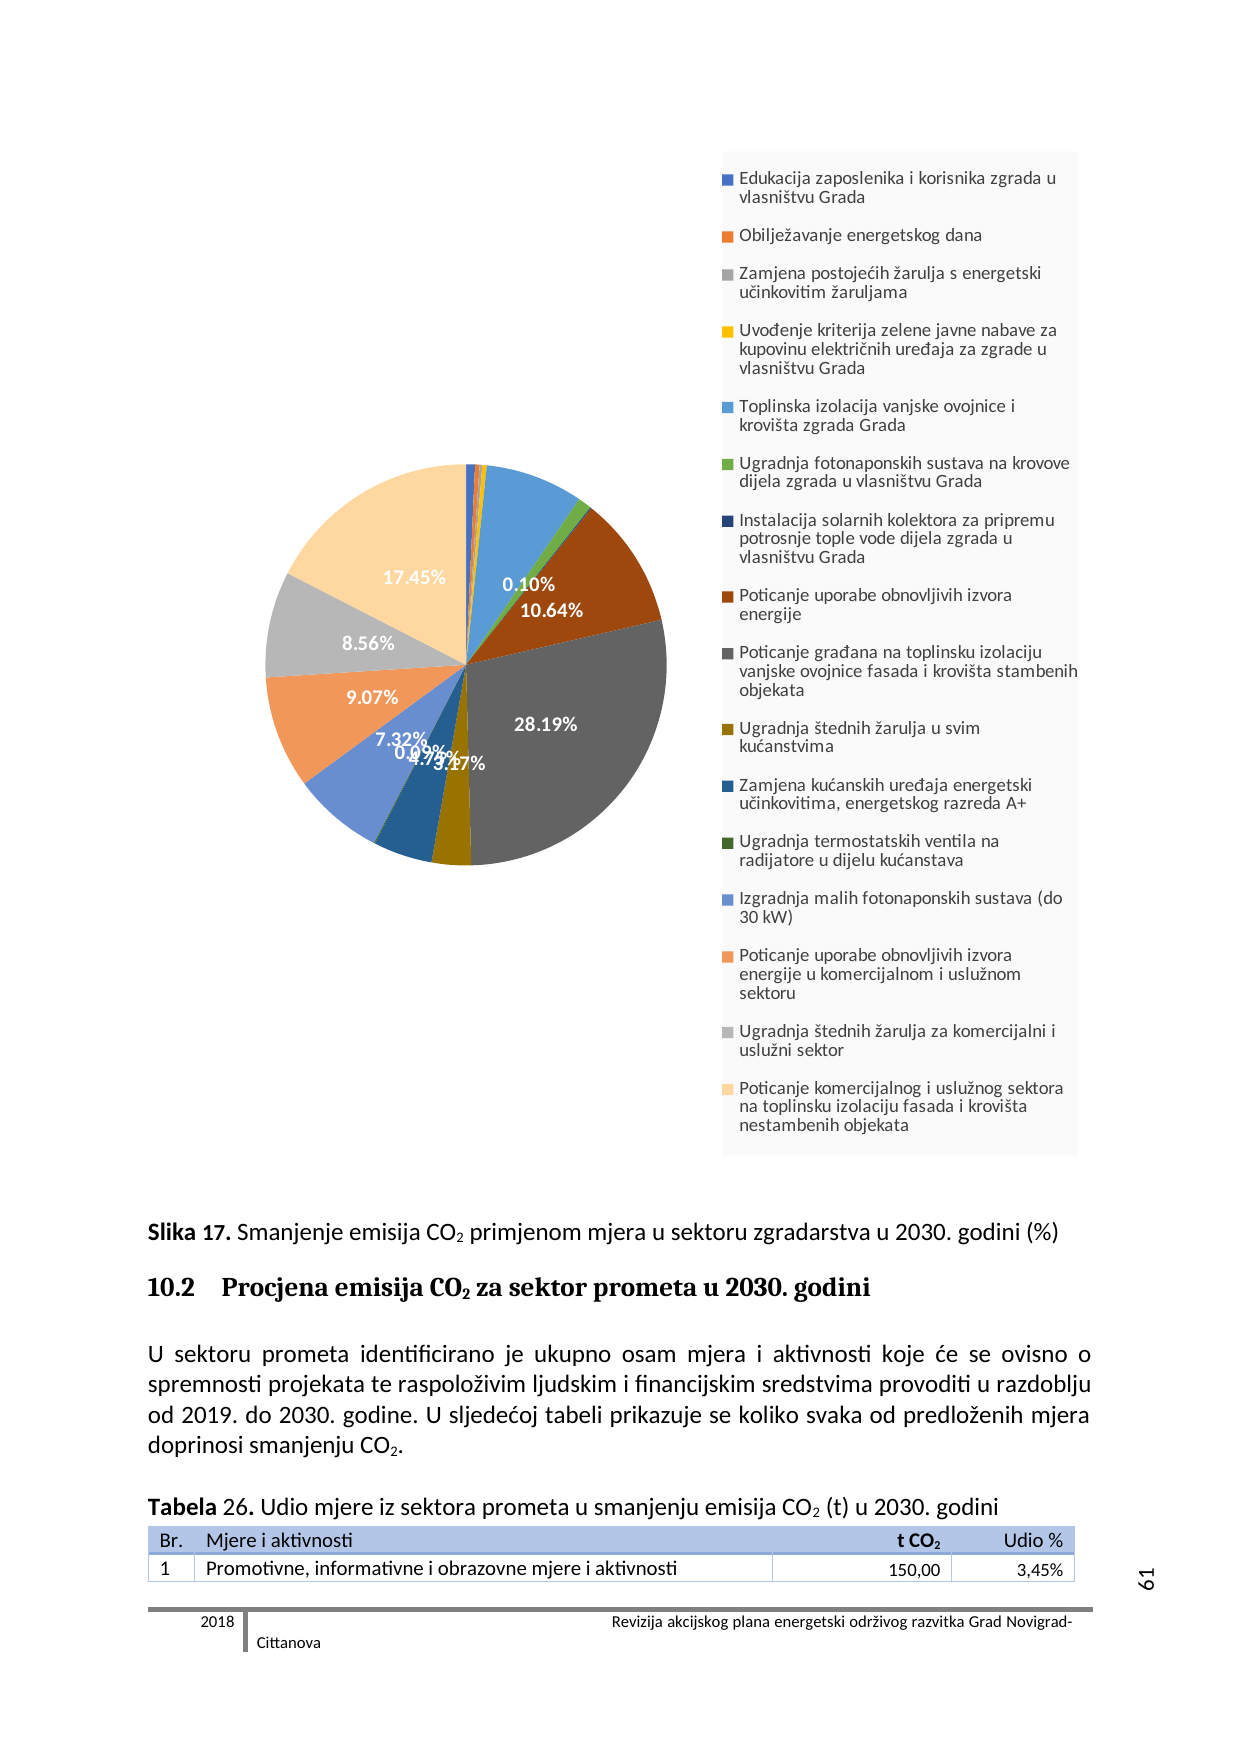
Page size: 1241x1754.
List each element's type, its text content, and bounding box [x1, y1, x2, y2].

table_header Udio % [952, 1527, 1074, 1552]
text U sektoru prometa identificirano je ukupno osam mjera i aktivnosti koje će se ovisno o spremnosti projekata te raspoloživim ljudskim i financijskim sredstvima provoditi u razdoblju od 2019. do 2030. godine. U sljedećoj tabeli prikazuje se koliko svaka od predloženih mjera doprinosi smanjenju CO2. [148, 1338, 1093, 1460]
subtitle 10.2 Procjena emisija CO2 za sektor prometa u 2030. godini [148, 1272, 1093, 1303]
table_cell 1 [149, 1555, 194, 1581]
table_cell Promotivne, informativne i obrazovne mjere i aktivnosti [195, 1555, 772, 1581]
table_header Mjere i aktivnosti [195, 1527, 772, 1552]
table_cell 3,45% [952, 1555, 1074, 1581]
text Tabela 26. Udio mjere iz sektora prometa u smanjenju emisija CO2 (t) u 2030. godini [148, 1491, 1093, 1521]
table_header Br. [149, 1527, 194, 1552]
table_cell 150,00 [773, 1555, 951, 1581]
table_header t CO2 [773, 1527, 951, 1552]
text Slika 17. Smanjenje emisija CO2 primjenom mjera u sektoru zgradarstva u 2030. godini (%) [148, 1216, 1093, 1247]
